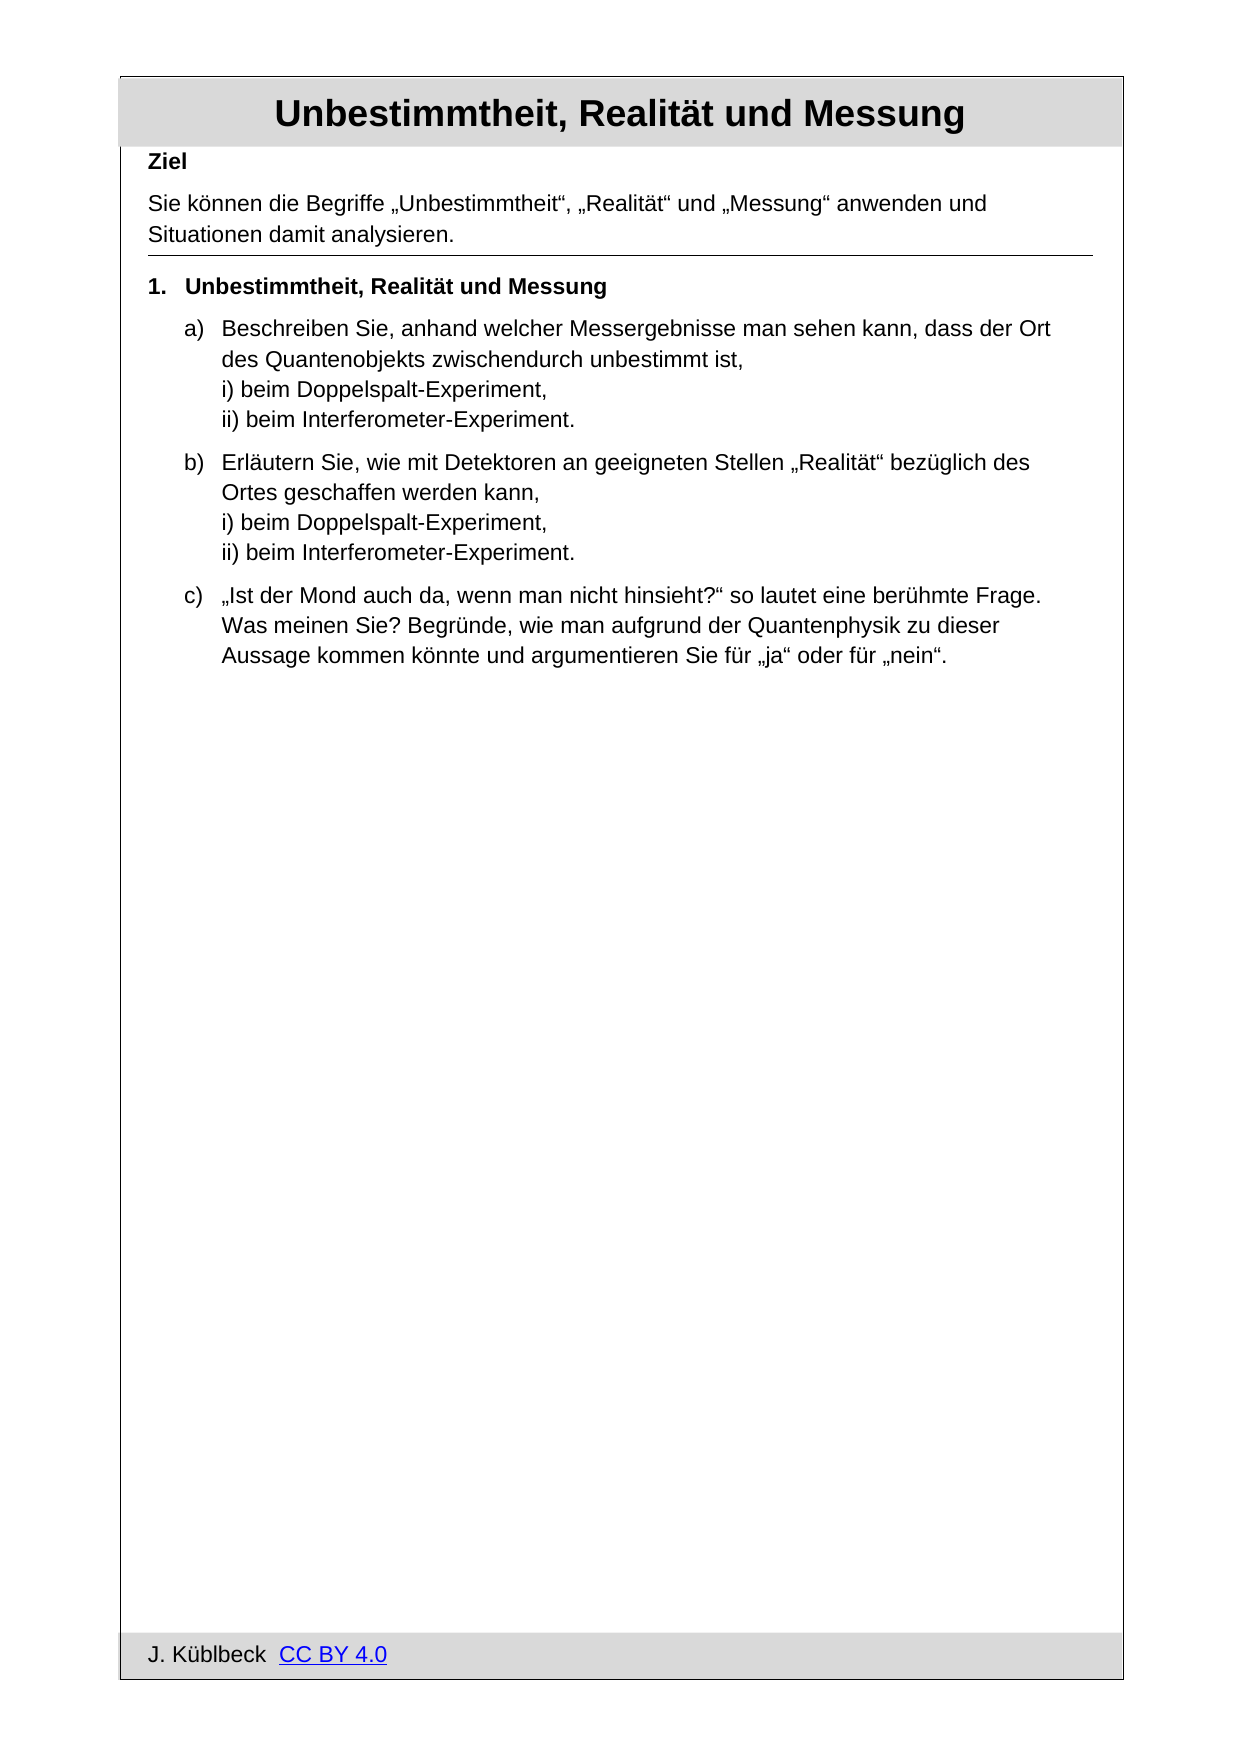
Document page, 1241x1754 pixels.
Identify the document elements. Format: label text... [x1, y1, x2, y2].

list Beschreiben Sie, anhand welcher Messergebnisse man sehen kann, dass der Ort des Quantenobjekts zwischendurch unbestimmt ist, i) beim Doppelspalt-Experiment, ii) beim Interferometer-Experiment. [184, 315, 1093, 432]
list Unbestimmtheit, Realität und Messung [148, 273, 1093, 299]
list Erläutern Sie, wie mit Detektoren an geeigneten Stellen „Realität“ bezüglich des Ortes geschaffen werden kann, i) beim Doppelspalt-Experiment, ii) beim Interferometer-Experiment. [184, 449, 1093, 566]
list „Ist der Mond auch da, wenn man nicht hinsieht?“ so lautet eine berühmte Frage. Was meinen Sie? Begründe, wie man aufgrund der Quantenphysik zu dieser Aussage kommen könnte und argumentieren Sie für „ja“ oder für „nein“. [184, 582, 1093, 669]
text Sie können die Begriffe „Unbestimmtheit“, „Realität“ und „Messung“ anwenden und Situationen damit analysieren. [148, 190, 1093, 255]
text Ziel [148, 148, 1093, 174]
